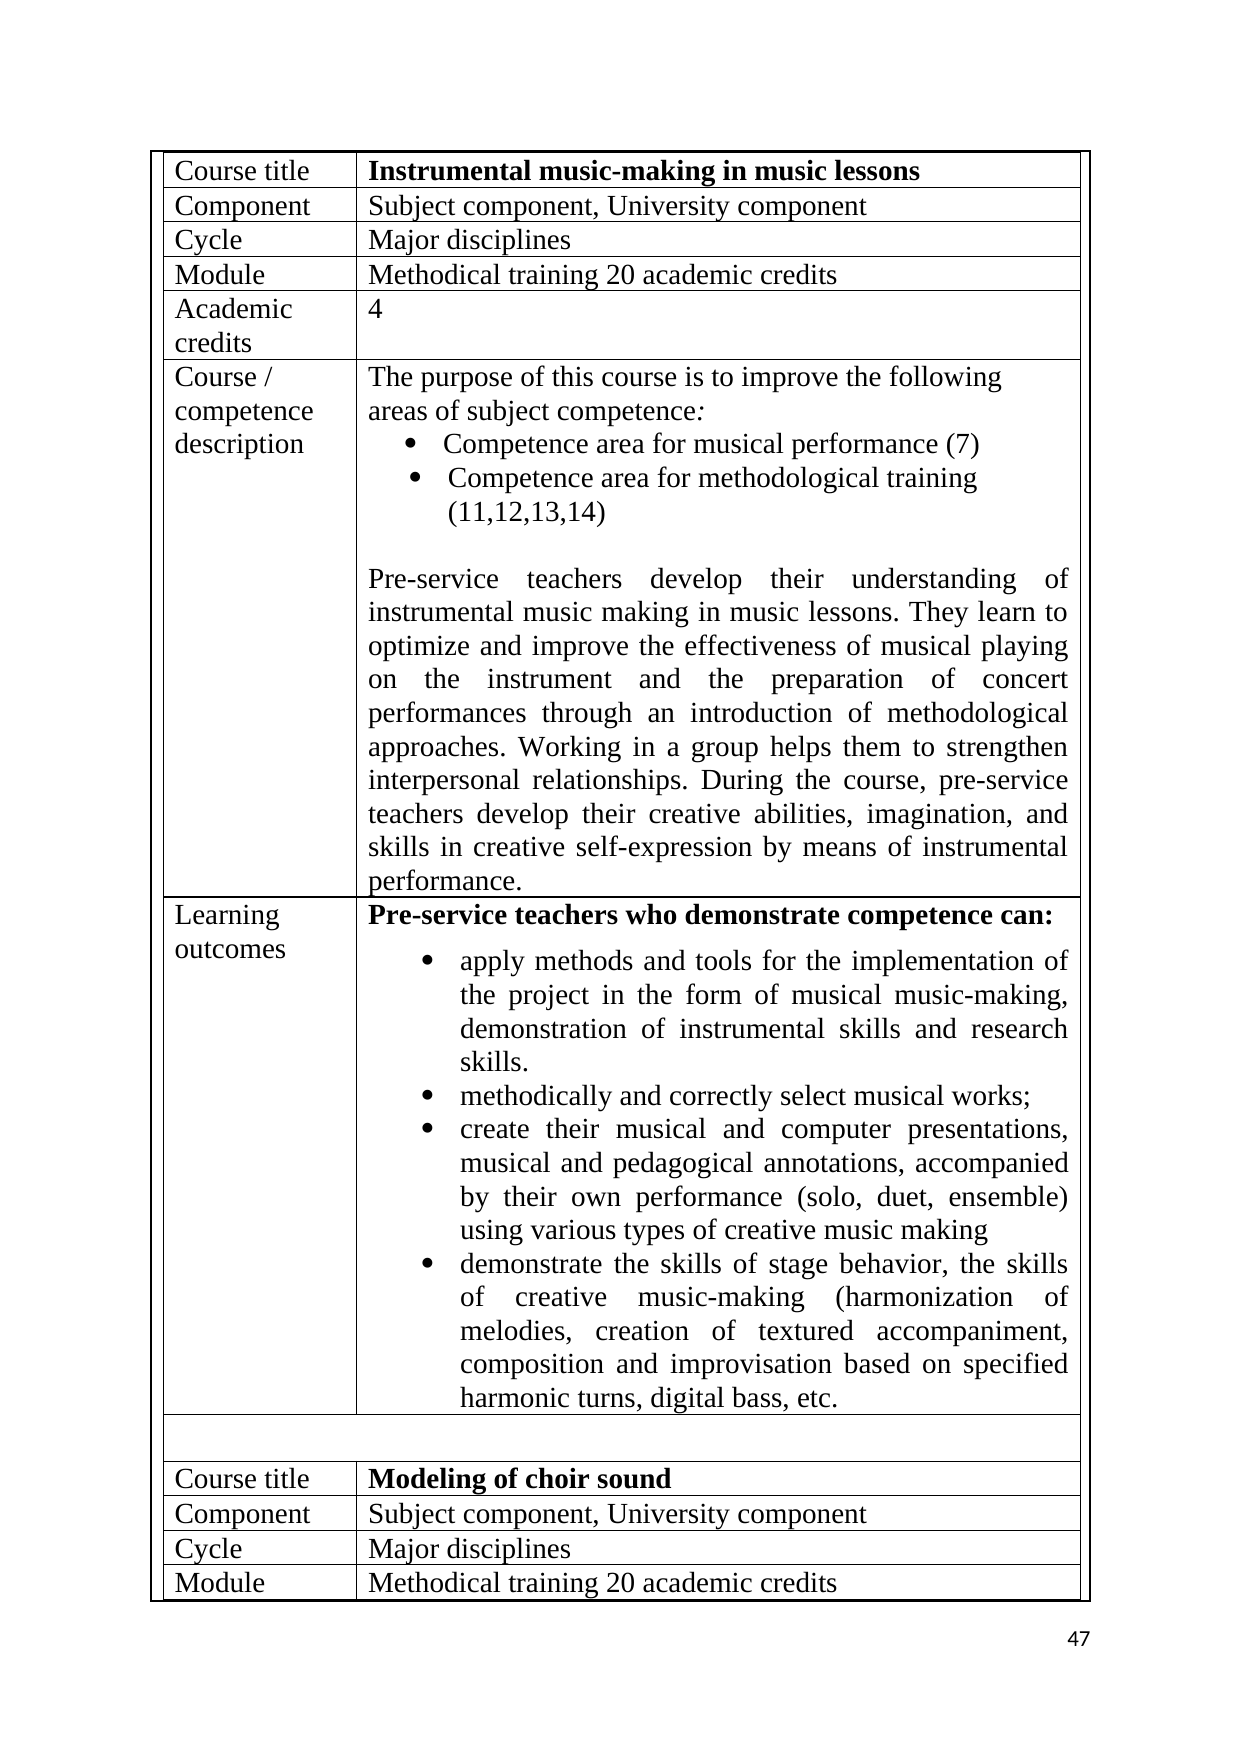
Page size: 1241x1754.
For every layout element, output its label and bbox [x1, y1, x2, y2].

table_cell [164, 1462, 356, 1495]
table_cell [357, 222, 1080, 256]
table_cell [357, 1531, 1080, 1564]
table_cell [164, 291, 356, 359]
table_cell [357, 188, 1080, 221]
table_cell [152, 152, 163, 1600]
table_cell [164, 257, 356, 290]
table_cell [164, 1531, 356, 1564]
table_cell [357, 291, 1080, 359]
table_cell [1081, 152, 1089, 1600]
table_cell [164, 1415, 1080, 1461]
table_cell [357, 360, 1080, 896]
table_cell [164, 898, 356, 1414]
table_cell [164, 360, 356, 896]
table_cell [357, 1496, 1080, 1530]
table_cell [164, 153, 356, 187]
table_cell [357, 1462, 1080, 1495]
table_cell [164, 1496, 356, 1530]
table_cell [164, 1565, 356, 1599]
table_cell [236, 203, 242, 214]
table_cell [164, 222, 356, 256]
table_cell [357, 1565, 1080, 1599]
table_cell [357, 153, 1080, 187]
table_cell [357, 898, 1080, 1414]
table_cell [164, 188, 356, 221]
table_cell [357, 257, 1080, 290]
